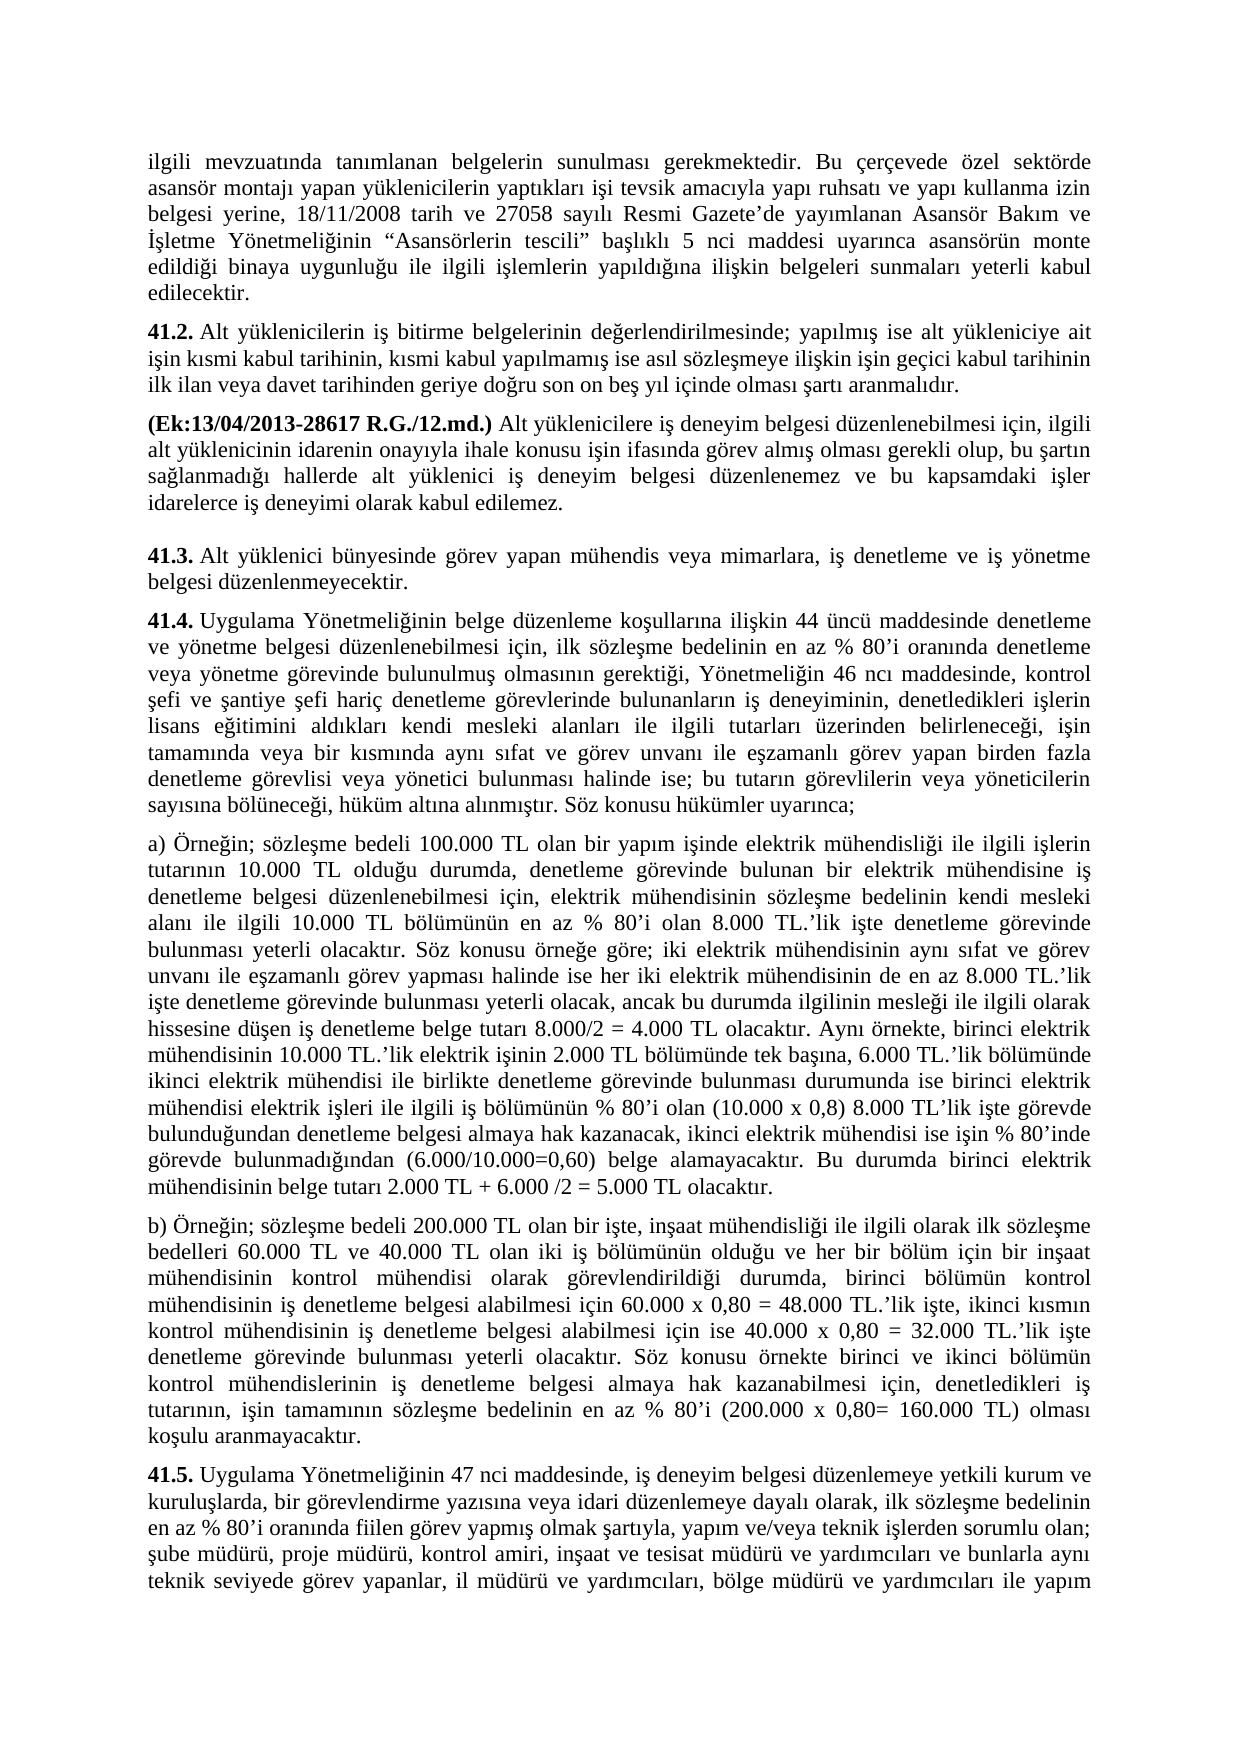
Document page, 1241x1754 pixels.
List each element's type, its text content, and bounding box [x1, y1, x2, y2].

text a) Örneğin; sözleşme bedeli 100.000 TL olan bir yapım işinde elektrik mühendisliği ile ilgili işlerin tutarının 10.000 TL olduğu durumda, denetleme görevinde bulunan bir elektrik mühendisine iş denetleme belgesi düzenlenebilmesi için, elektrik mühendisinin sözleşme bedelinin kendi mesleki alanı ile ilgili 10.000 TL bölümünün en az % 80’i olan 8.000 TL.’lik işte denetleme görevinde bulunması yeterli olacaktır. Söz konusu örneğe göre; iki elektrik mühendisinin aynı sıfat ve görev unvanı ile eşzamanlı görev yapması halinde ise her iki elektrik mühendisinin de en az 8.000 TL.’lik işte denetleme görevinde bulunması yeterli olacak, ancak bu durumda ilgilinin mesleği ile ilgili olarak hissesine düşen iş denetleme belge tutarı 8.000/2 = 4.000 TL olacaktır. Aynı örnekte, birinci elektrik mühendisinin 10.000 TL.’lik elektrik işinin 2.000 TL bölümünde tek başına, 6.000 TL.’lik bölümünde ikinci elektrik mühendisi ile birlikte denetleme görevinde bulunması durumunda ise birinci elektrik mühendisi elektrik işleri ile ilgili iş bölümünün % 80’i olan (10.000 x 0,8) 8.000 TL’lik işte görevde bulunduğundan denetleme belgesi almaya hak kazanacak, ikinci elektrik mühendisi ise işin % 80’inde görevde bulunmadığından (6.000/10.000=0,60) belge alamayacaktır. Bu durumda birinci elektrik mühendisinin belge tutarı 2.000 TL + 6.000 /2 = 5.000 TL olacaktır. [148, 830, 1092, 1199]
text 41.3. Alt yüklenici bünyesinde görev yapan mühendis veya mimarlara, iş denetleme ve iş yönetme belgesi düzenlenmeyecektir. [148, 542, 1092, 594]
text b) Örneğin; sözleşme bedeli 200.000 TL olan bir işte, inşaat mühendisliği ile ilgili olarak ilk sözleşme bedelleri 60.000 TL ve 40.000 TL olan iki iş bölümünün olduğu ve her bir bölüm için bir inşaat mühendisinin kontrol mühendisi olarak görevlendirildiği durumda, birinci bölümün kontrol mühendisinin iş denetleme belgesi alabilmesi için 60.000 x 0,80 = 48.000 TL.’lik işte, ikinci kısmın kontrol mühendisinin iş denetleme belgesi alabilmesi için ise 40.000 x 0,80 = 32.000 TL.’lik işte denetleme görevinde bulunması yeterli olacaktır. Söz konusu örnekte birinci ve ikinci bölümün kontrol mühendislerinin iş denetleme belgesi almaya hak kazanabilmesi için, denetledikleri iş tutarının, işin tamamının sözleşme bedelinin en az % 80’i (200.000 x 0,80= 160.000 TL) olması koşulu aranmayacaktır. [148, 1212, 1092, 1449]
text 41.2. Alt yüklenicilerin iş bitirme belgelerinin değerlendirilmesinde; yapılmış ise alt yükleniciye ait işin kısmi kabul tarihinin, kısmi kabul yapılmamış ise asıl sözleşmeye ilişkin işin geçici kabul tarihinin ilk ilan veya davet tarihinden geriye doğru son on beş yıl içinde olması şartı aranmalıdır. [148, 318, 1092, 397]
text (Ek:13/04/2013-28617 R.G./12.md.) Alt yüklenicilere iş deneyim belgesi düzenlenebilmesi için, ilgili alt yüklenicinin idarenin onayıyla ihale konusu işin ifasında görev almış olması gerekli olup, bu şartın sağlanmadığı hallerde alt yüklenici iş deneyim belgesi düzenlenemez ve bu kapsamdaki işler idarelerce iş deneyimi olarak kabul edilemez. [148, 410, 1092, 515]
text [148, 148, 1092, 306]
text 41.4. Uygulama Yönetmeliğinin belge düzenleme koşullarına ilişkin 44 üncü maddesinde denetleme ve yönetme belgesi düzenlenebilmesi için, ilk sözleşme bedelinin en az % 80’i oranında denetleme veya yönetme görevinde bulunulmuş olmasının gerektiği, Yönetmeliğin 46 ncı maddesinde, kontrol şefi ve şantiye şefi hariç denetleme görevlerinde bulunanların iş deneyiminin, denetledikleri işlerin lisans eğitimini aldıkları kendi mesleki alanları ile ilgili tutarları üzerinden belirleneceği, işin tamamında veya bir kısmında aynı sıfat ve görev unvanı ile eşzamanlı görev yapan birden fazla denetleme görevlisi veya yönetici bulunması halinde ise; bu tutarın görevlilerin veya yöneticilerin sayısına bölüneceği, hüküm altına alınmıştır. Söz konusu hükümler uyarınca; [148, 607, 1092, 818]
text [148, 1461, 1092, 1593]
